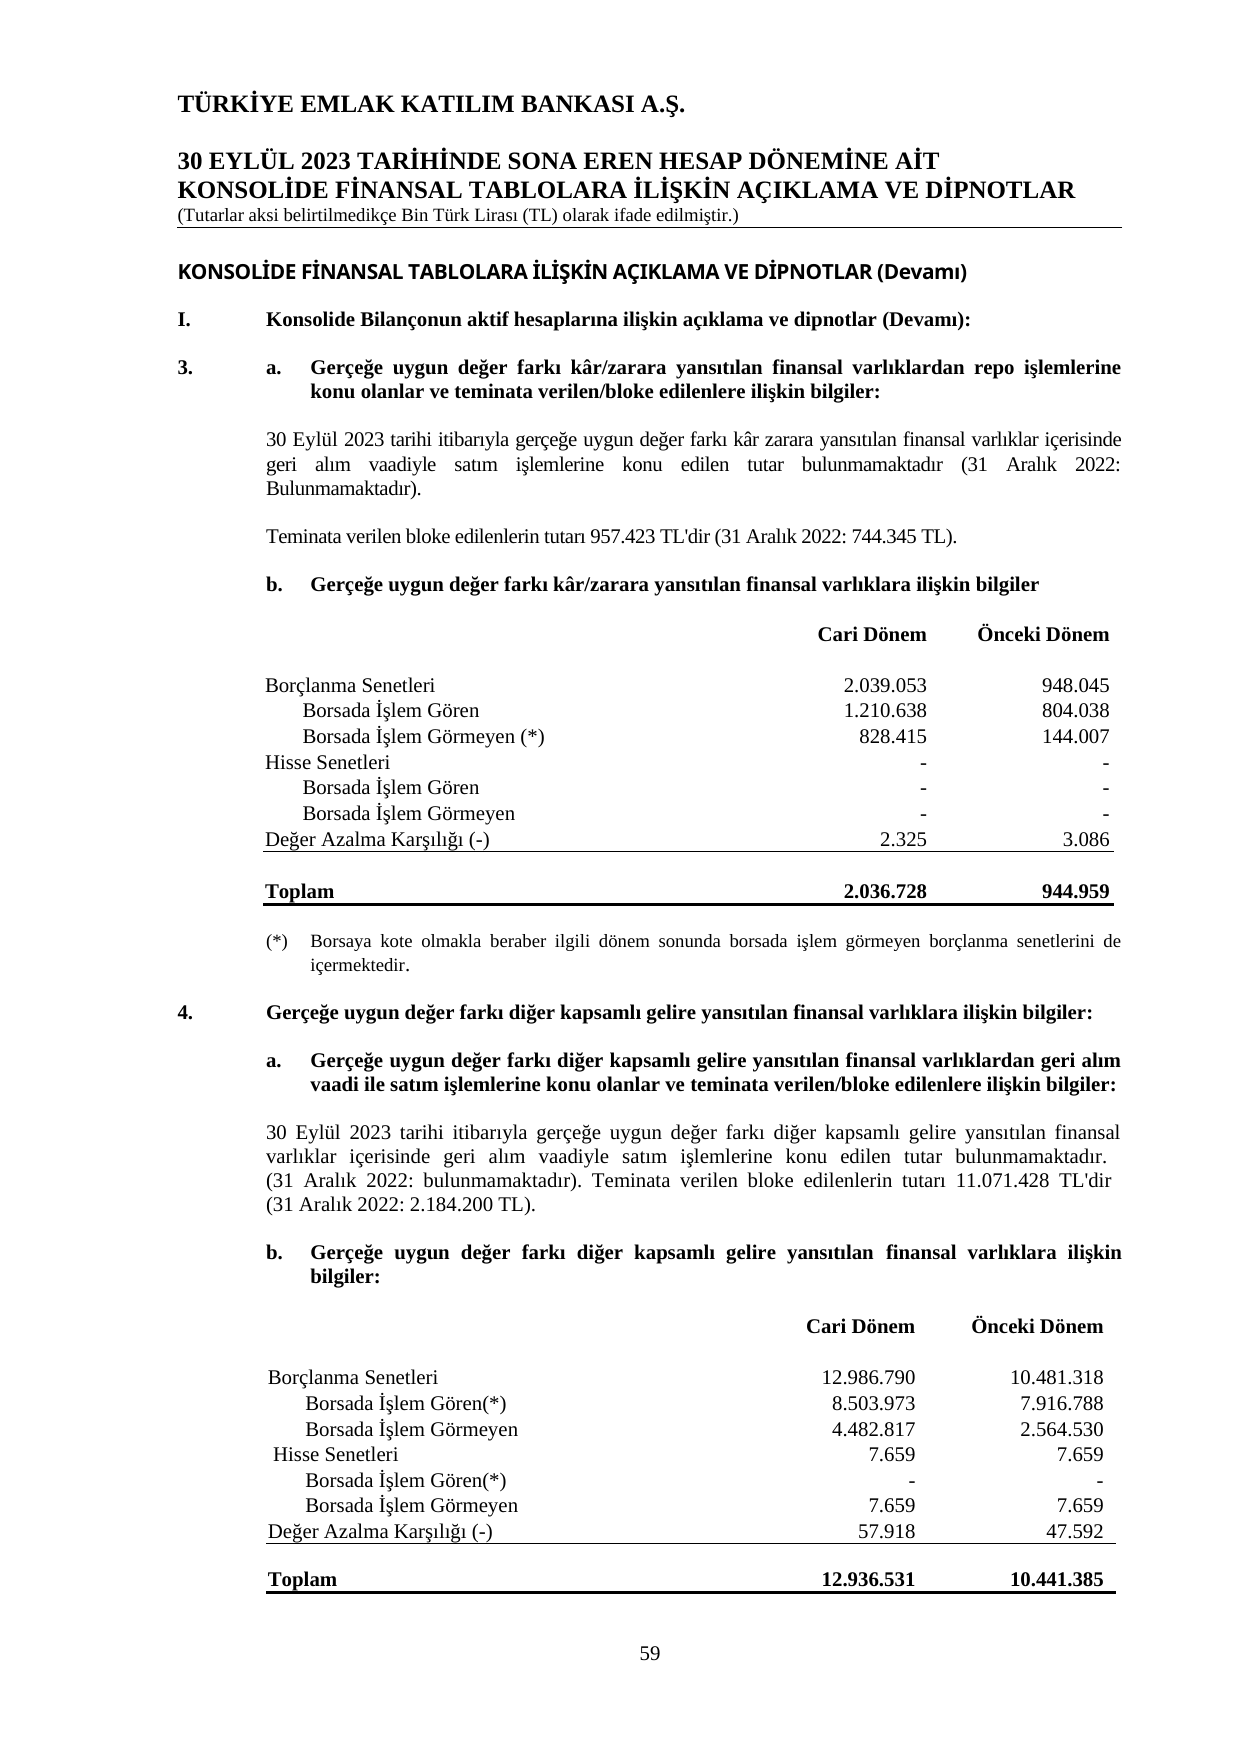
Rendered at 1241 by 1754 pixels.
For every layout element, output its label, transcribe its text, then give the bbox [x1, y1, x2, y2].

list 30 Eylül 2023 tarihi itibarıyla gerçeğe uygun değer farkı diğer kapsamlı gelire yansıtılan finansal varlıklar içerisinde geri alım vaadiyle satım işlemlerine konu edilen tutar bulunmamaktadır. (31 Aralık 2022: bulunmamaktadır). Teminata verilen bloke edilenlerin tutarı 11.071.428 TL'dir (31 Aralık 2022: 2.184.200 TL). [266, 1120, 1122, 1216]
list Gerçeğe uygun değer farkı kâr/zarara yansıtılan finansal varlıklara ilişkin bilgiler [266, 572, 1122, 596]
list Gerçeğe uygun değer farkı diğer kapsamlı gelire yansıtılan finansal varlıklardan geri alım vaadi ile satım işlemlerine konu olanlar ve teminata verilen/bloke edilenlere ilişkin bilgiler: [266, 1048, 1122, 1096]
text Teminata verilen bloke edilenlerin tutarı 957.423 TL'dir (31 Aralık 2022: 744.345 TL). [266, 524, 1122, 548]
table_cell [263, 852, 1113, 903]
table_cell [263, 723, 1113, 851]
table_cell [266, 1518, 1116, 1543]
text 3. a. Gerçeğe uygun değer farkı kâr/zarara yansıtılan finansal varlıklardan repo işlemlerine konu olanlar ve teminata verilen/bloke edilenlere ilişkin bilgiler: [177, 355, 1122, 403]
list Gerçeğe uygun değer farkı diğer kapsamlı gelire yansıtılan finansal varlıklara ilişkin bilgiler: [266, 1240, 1122, 1288]
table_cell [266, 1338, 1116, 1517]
text 30 Eylül 2023 tarihi itibarıyla gerçeğe uygun değer farkı kâr zarara yansıtılan finansal varlıklar içerisinde geri alım vaadiyle satım işlemlerine konu edilen tutar bulunmamaktadır (31 Aralık 2022: Bulunmamaktadır). [266, 427, 1122, 499]
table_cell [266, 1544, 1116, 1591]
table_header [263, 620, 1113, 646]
list Konsolide Bilançonun aktif hesaplarına ilişkin açıklama ve dipnotlar (Devamı): [177, 307, 1075, 331]
text (*) Borsaya kote olmakla beraber ilgili dönem sonunda borsada işlem görmeyen borçlanma senetlerini de içermektedir. [266, 930, 1122, 976]
text KONSOLİDE FİNANSAL TABLOLARA İLİŞKİN AÇIKLAMA VE DİPNOTLAR (Devamı) [177, 257, 1122, 286]
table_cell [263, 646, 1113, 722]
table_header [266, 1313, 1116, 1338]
text 4. Gerçeğe uygun değer farkı diğer kapsamlı gelire yansıtılan finansal varlıklara ilişkin bilgiler: [177, 1000, 1122, 1024]
